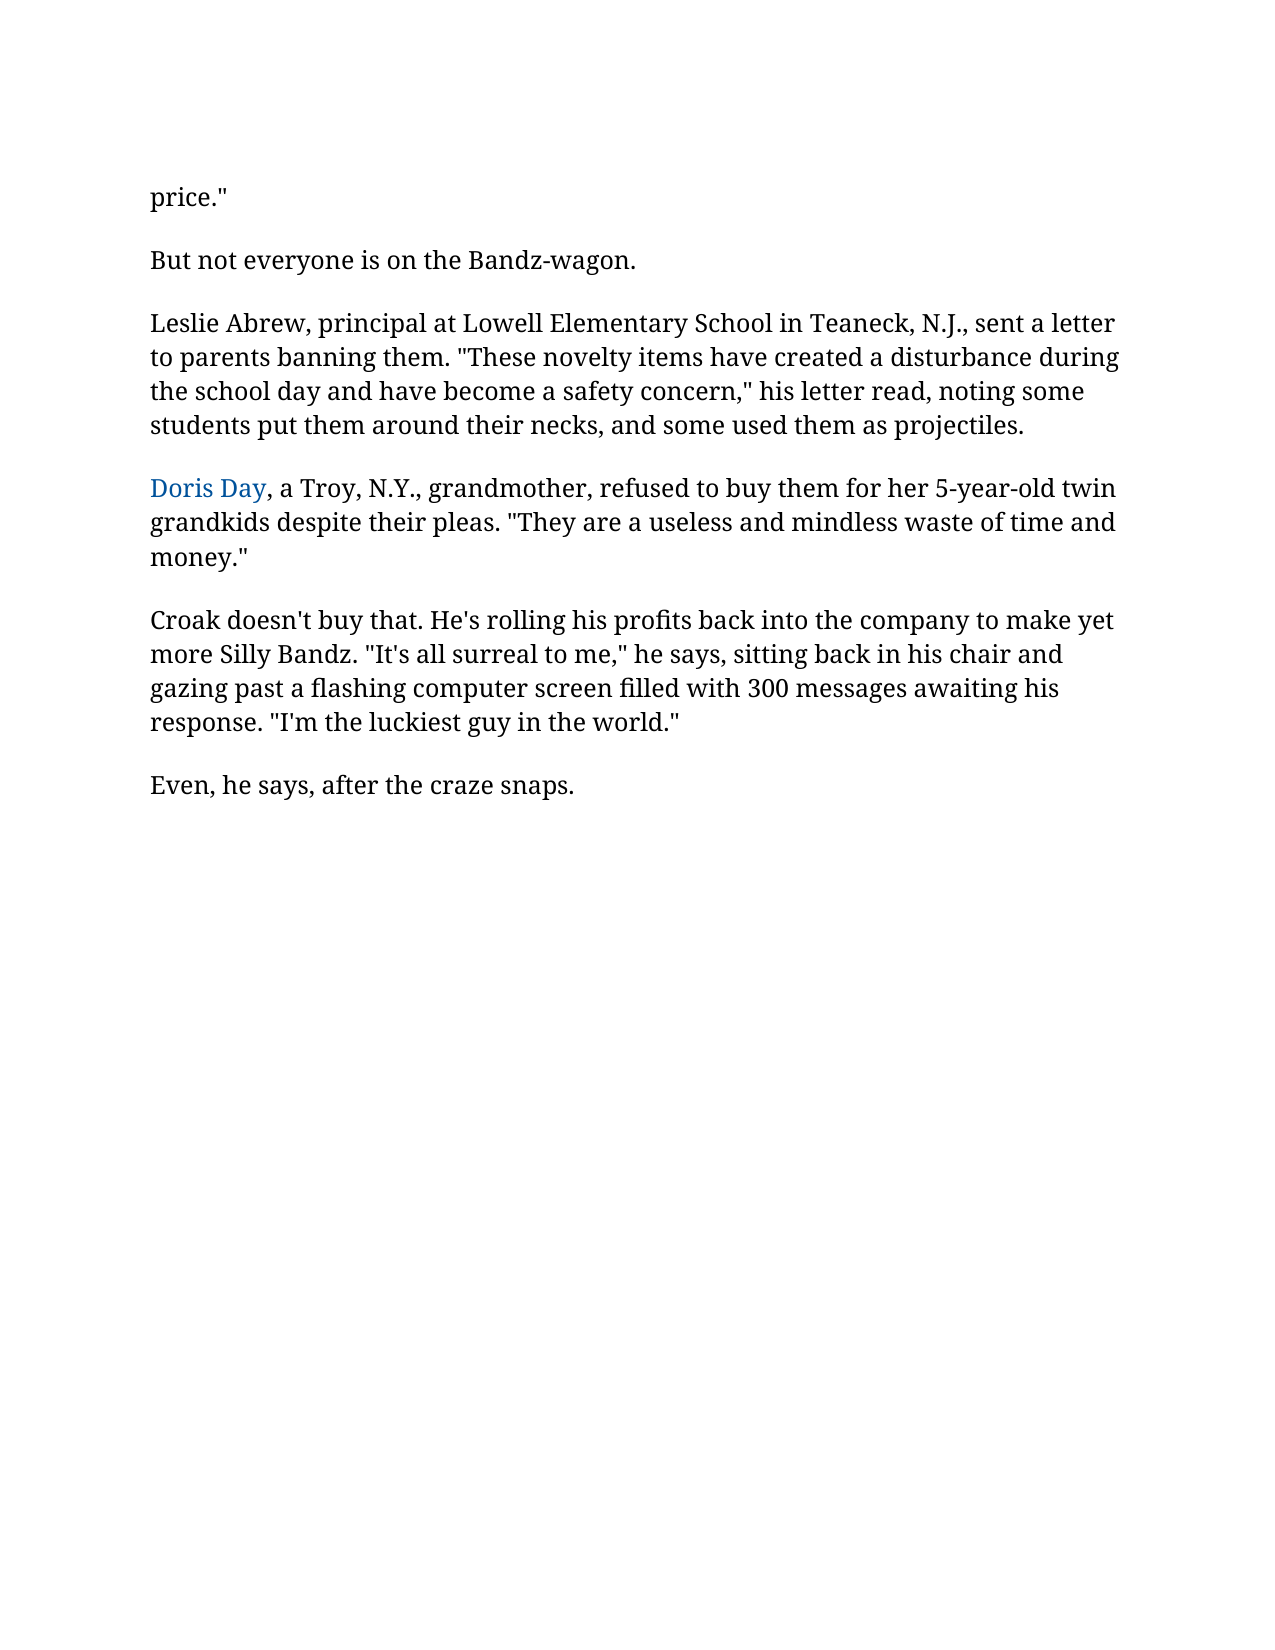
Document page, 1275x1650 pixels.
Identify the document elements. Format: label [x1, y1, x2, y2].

table_cell [150, 150, 1125, 802]
